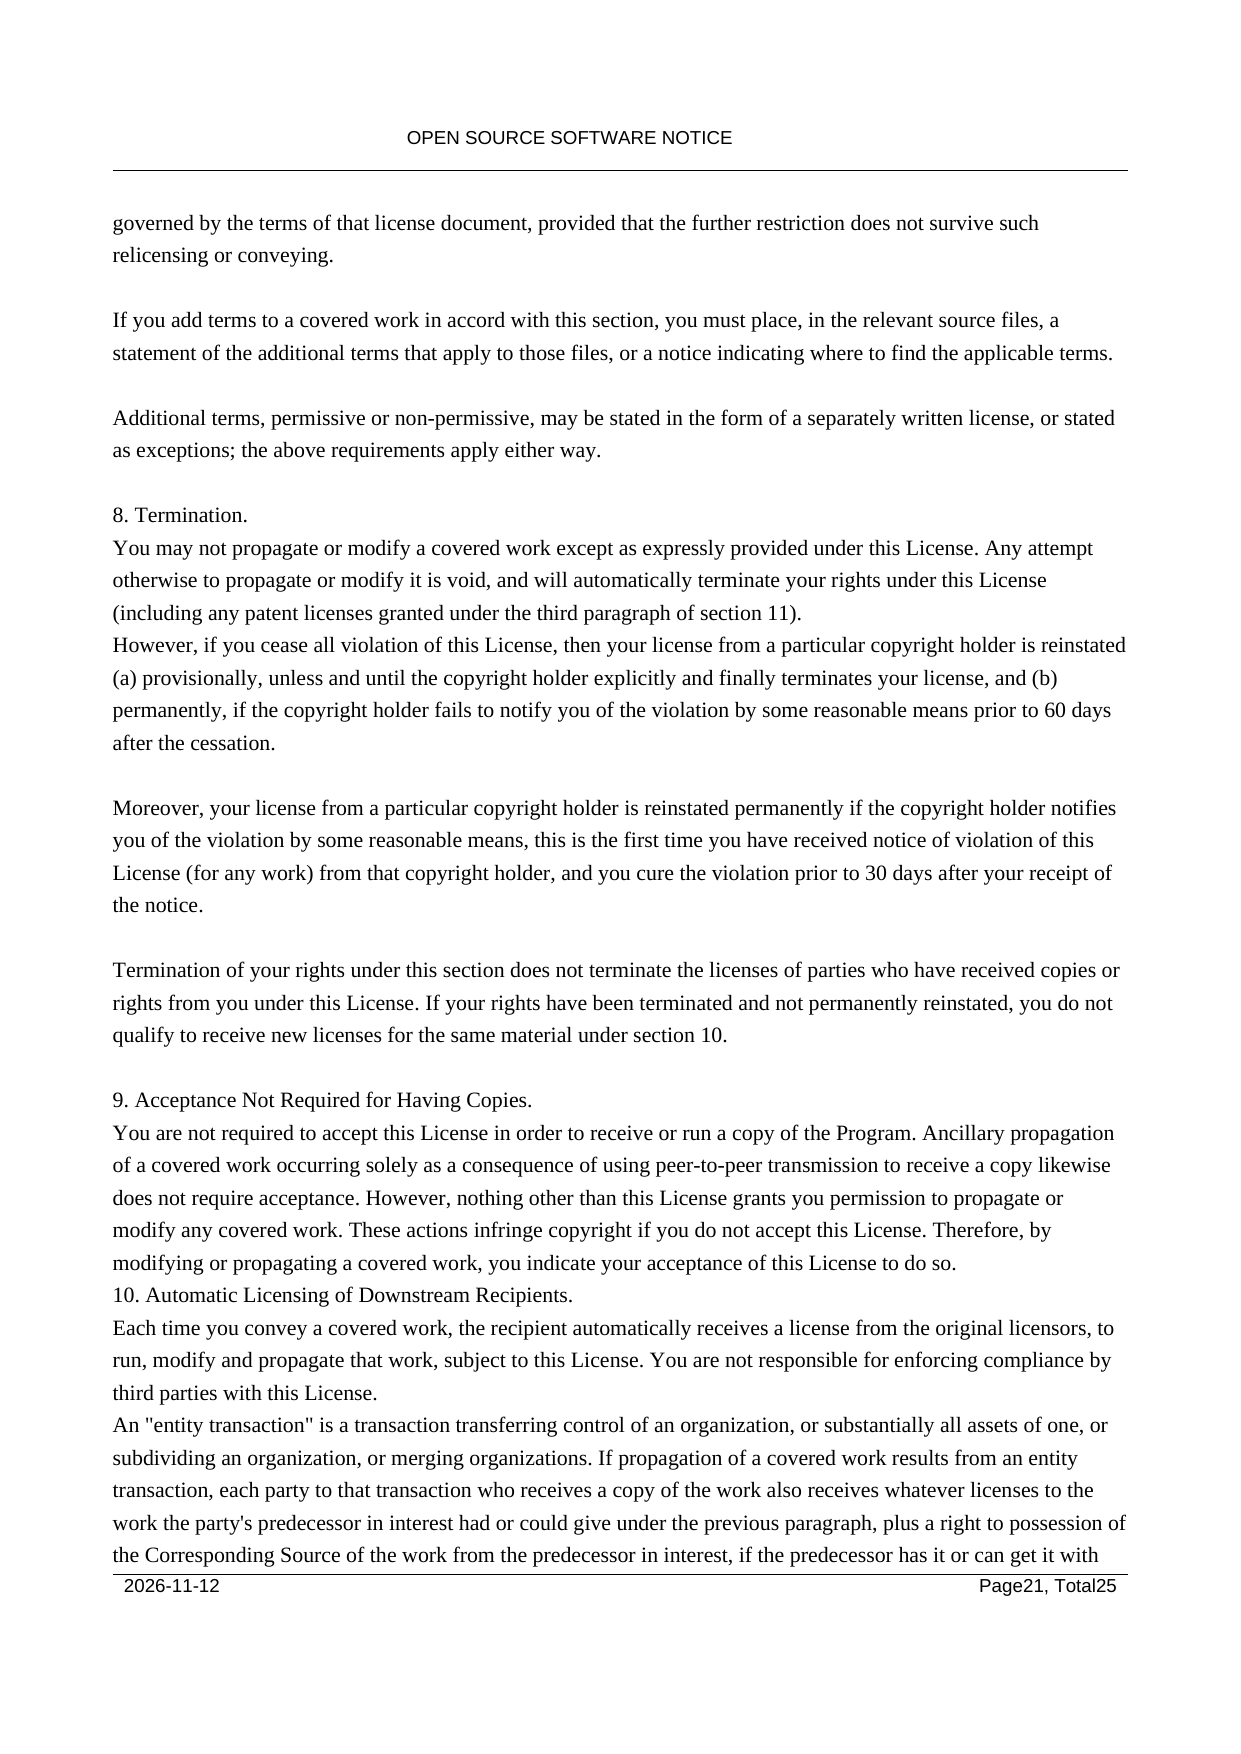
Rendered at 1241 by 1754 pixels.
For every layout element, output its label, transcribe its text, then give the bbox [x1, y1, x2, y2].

text Additional terms, permissive or non-permissive, may be stated in the form of a separately written license, or stated as exceptions; the above requirements apply either way. [112, 401, 1128, 466]
text You may not propagate or modify a covered work except as expressly provided under this License. Any attempt otherwise to propagate or modify it is void, and will automatically terminate your rights under this License (including any patent licenses granted under the third paragraph of section 11). [112, 531, 1128, 629]
text However, if you cease all violation of this License, then your license from a particular copyright holder is reinstated (a) provisionally, unless and until the copyright holder explicitly and finally terminates your license, and (b) permanently, if the copyright holder fails to notify you of the violation by some reasonable means prior to 60 days after the cessation. [112, 629, 1128, 759]
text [112, 206, 1128, 271]
text If you add terms to a covered work in accord with this section, you must place, in the relevant source files, a statement of the additional terms that apply to those files, or a notice indicating where to find the applicable terms. [112, 304, 1128, 369]
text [112, 1409, 1128, 1571]
text 10. Automatic Licensing of Downstream Recipients. [112, 1279, 1128, 1311]
text Moreover, your license from a particular copyright holder is reinstated permanently if the copyright holder notifies you of the violation by some reasonable means, this is the first time you have received notice of violation of this License (for any work) from that copyright holder, and you cure the violation prior to 30 days after your receipt of the notice. [112, 791, 1128, 921]
text Each time you convey a covered work, the recipient automatically receives a license from the original licensors, to run, modify and propagate that work, subject to this License. You are not responsible for enforcing compliance by third parties with this License. [112, 1311, 1128, 1409]
text Termination of your rights under this section does not terminate the licenses of parties who have received copies or rights from you under this License. If your rights have been terminated and not permanently reinstated, you do not qualify to receive new licenses for the same material under section 10. [112, 954, 1128, 1051]
text You are not required to accept this License in order to receive or run a copy of the Program. Ancillary propagation of a covered work occurring solely as a consequence of using peer-to-peer transmission to receive a copy likewise does not require acceptance. However, nothing other than this License grants you permission to propagate or modify any covered work. These actions infringe copyright if you do not accept this License. Therefore, by modifying or propagating a covered work, you indicate your acceptance of this License to do so. [112, 1116, 1128, 1279]
text 8. Termination. [112, 499, 1128, 531]
text 9. Acceptance Not Required for Having Copies. [112, 1084, 1128, 1116]
